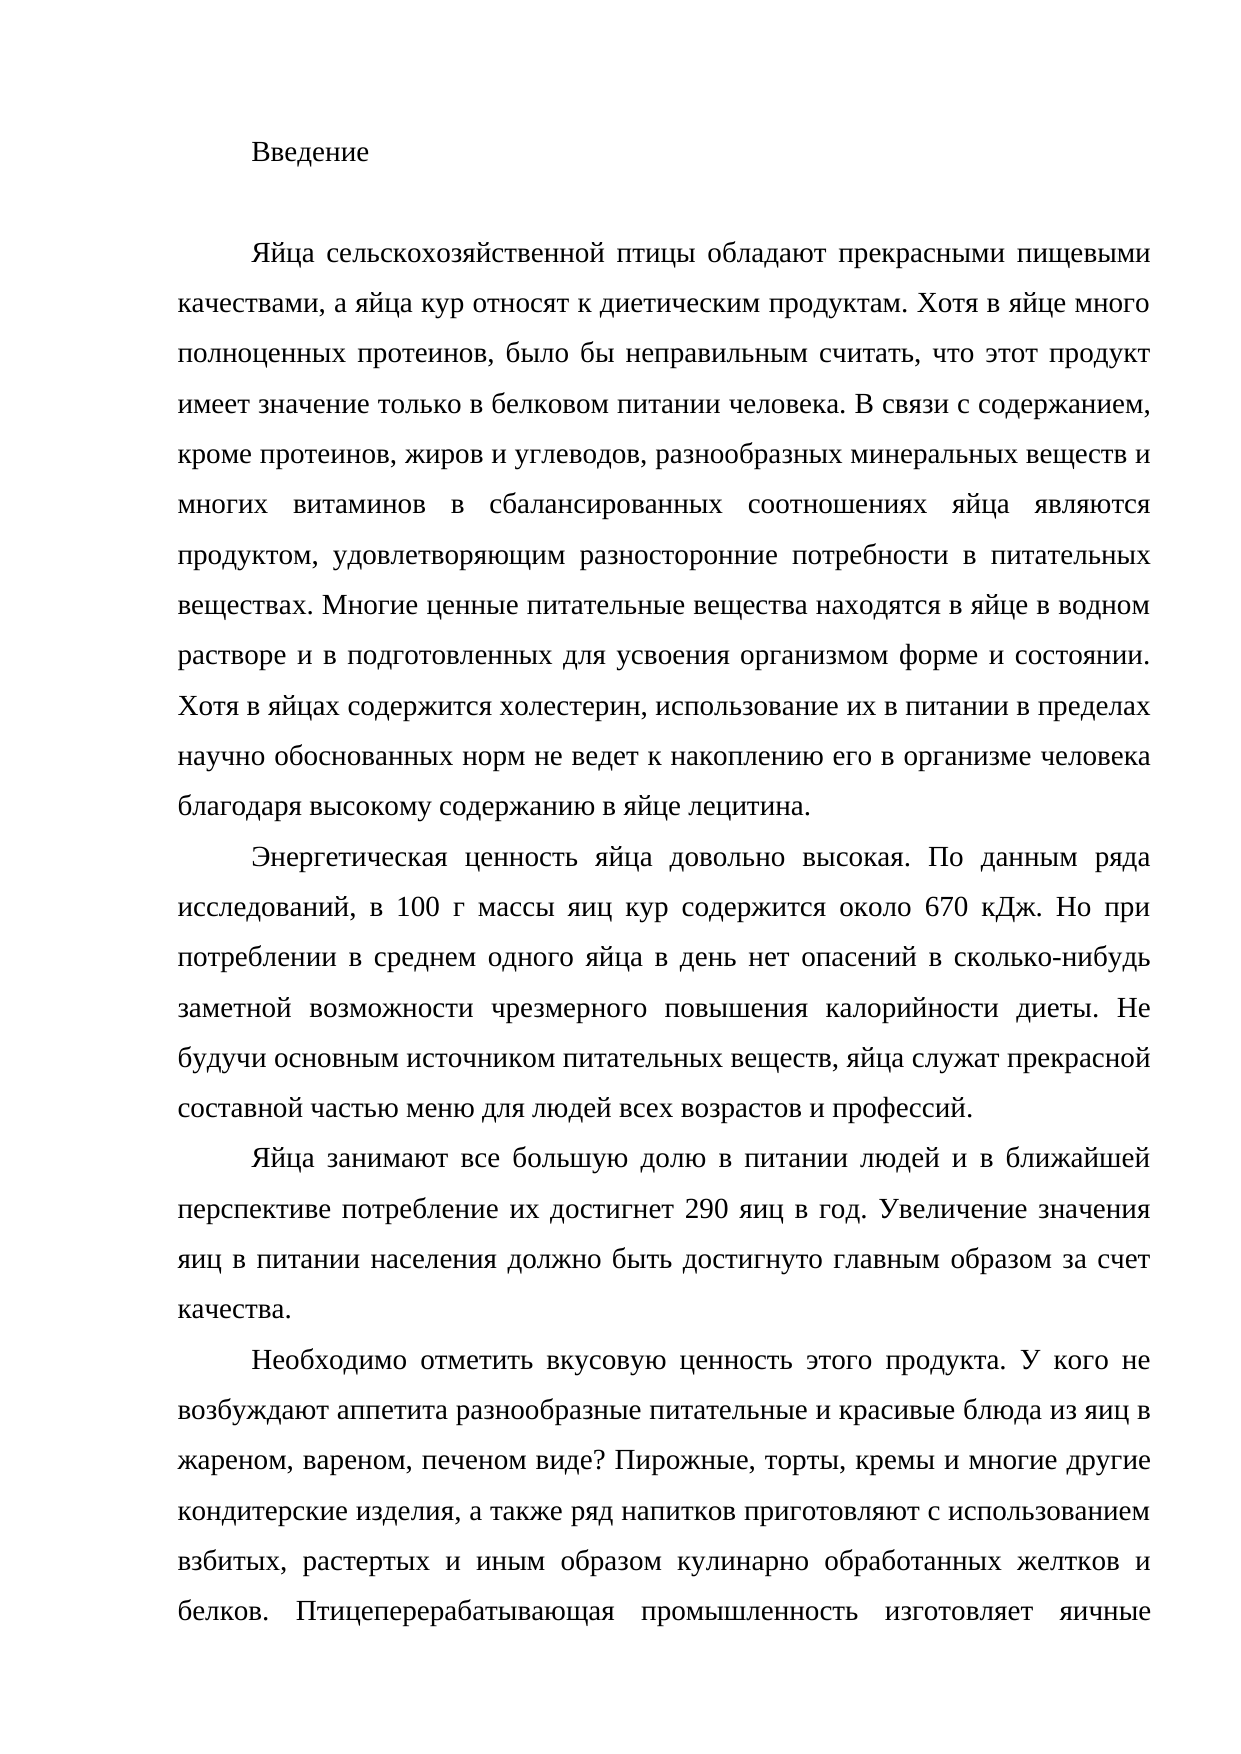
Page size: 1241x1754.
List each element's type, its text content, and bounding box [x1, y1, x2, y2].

text Яйца занимают все большую долю в питании людей и в ближайшей перспективе потребление их достигнет 290 яиц в год. Увеличение значения яиц в питании населения должно быть достигнуто главным образом за счет качества. [177, 1141, 1152, 1325]
text Яйца сельскохозяйственной птицы обладают прекрасными пищевыми качествами, а яйца кур относят к диетическим продуктам. Хотя в яйце много полноценных протеинов, было бы неправильным считать, что этот продукт имеет значение только в белковом питании человека. В связи с содержанием, кроме протеинов, жиров и углеводов, разнообразных минеральных веществ и многих витаминов в сбалансированных соотношениях яйца являются продуктом, удовлетворяющим разносторонние потребности в питательных веществах. Многие ценные питательные вещества находятся в яйце в водном растворе и в подготовленных для усвоения организмом форме и состоянии. Хотя в яйцах содержится холестерин, использование их в питании в пределах научно обоснованных норм не ведет к накоплению его в организме человека благодаря высокому содержанию в яйце лецитина. [177, 235, 1152, 822]
list Введение [177, 134, 1152, 168]
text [177, 1342, 1152, 1627]
text Энергетическая ценность яйца довольно высокая. По данным ряда исследований, в массы яиц кур содержится около 670 кДж. Но при потреблении в среднем одного яйца в день нет опасений в сколько-нибудь заметной возможности чрезмерного повышения калорийности диеты. Не будучи основным источником питательных веществ, яйца служат прекрасной составной частью меню для людей всех возрастов и профессий. [177, 839, 1152, 1124]
